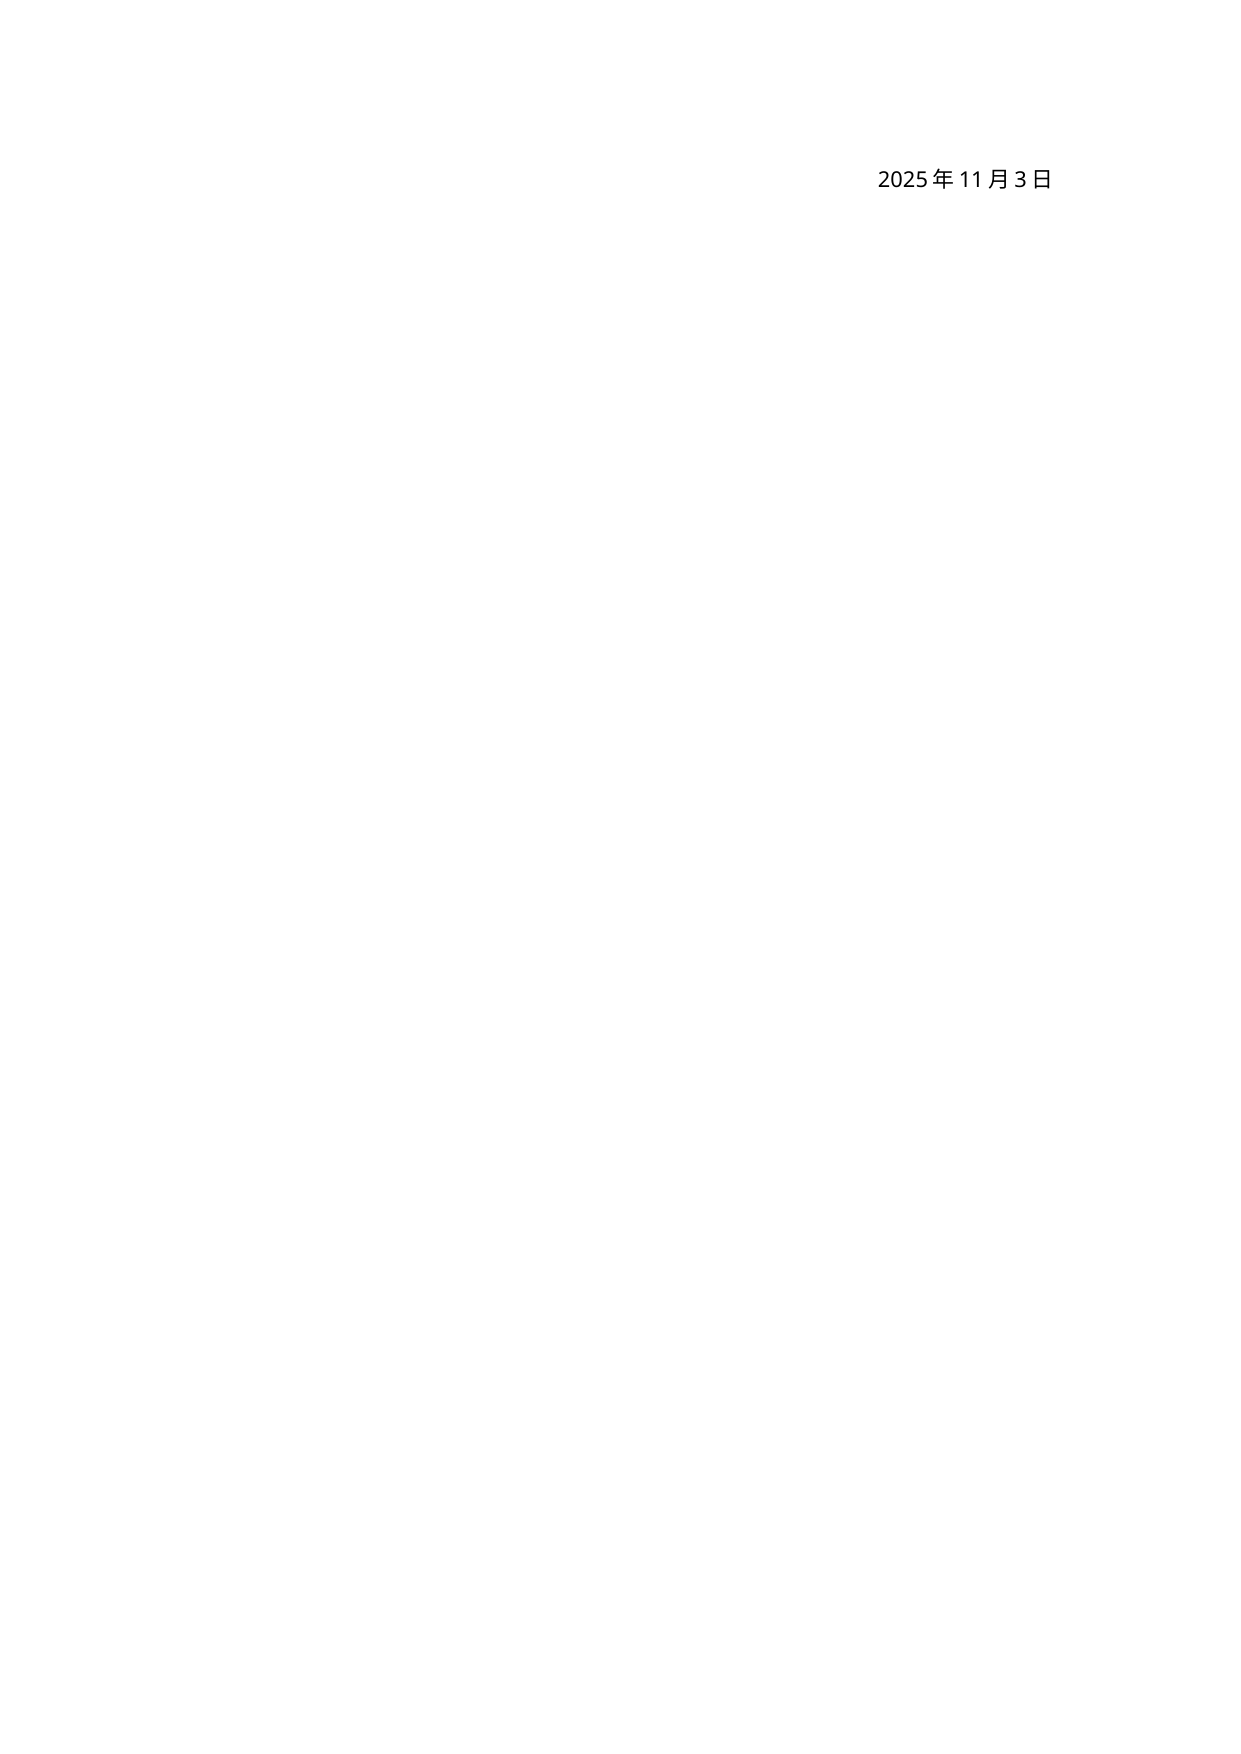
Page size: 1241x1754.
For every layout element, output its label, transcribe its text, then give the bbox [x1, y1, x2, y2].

text 2025年11月3日 [187, 162, 1053, 194]
